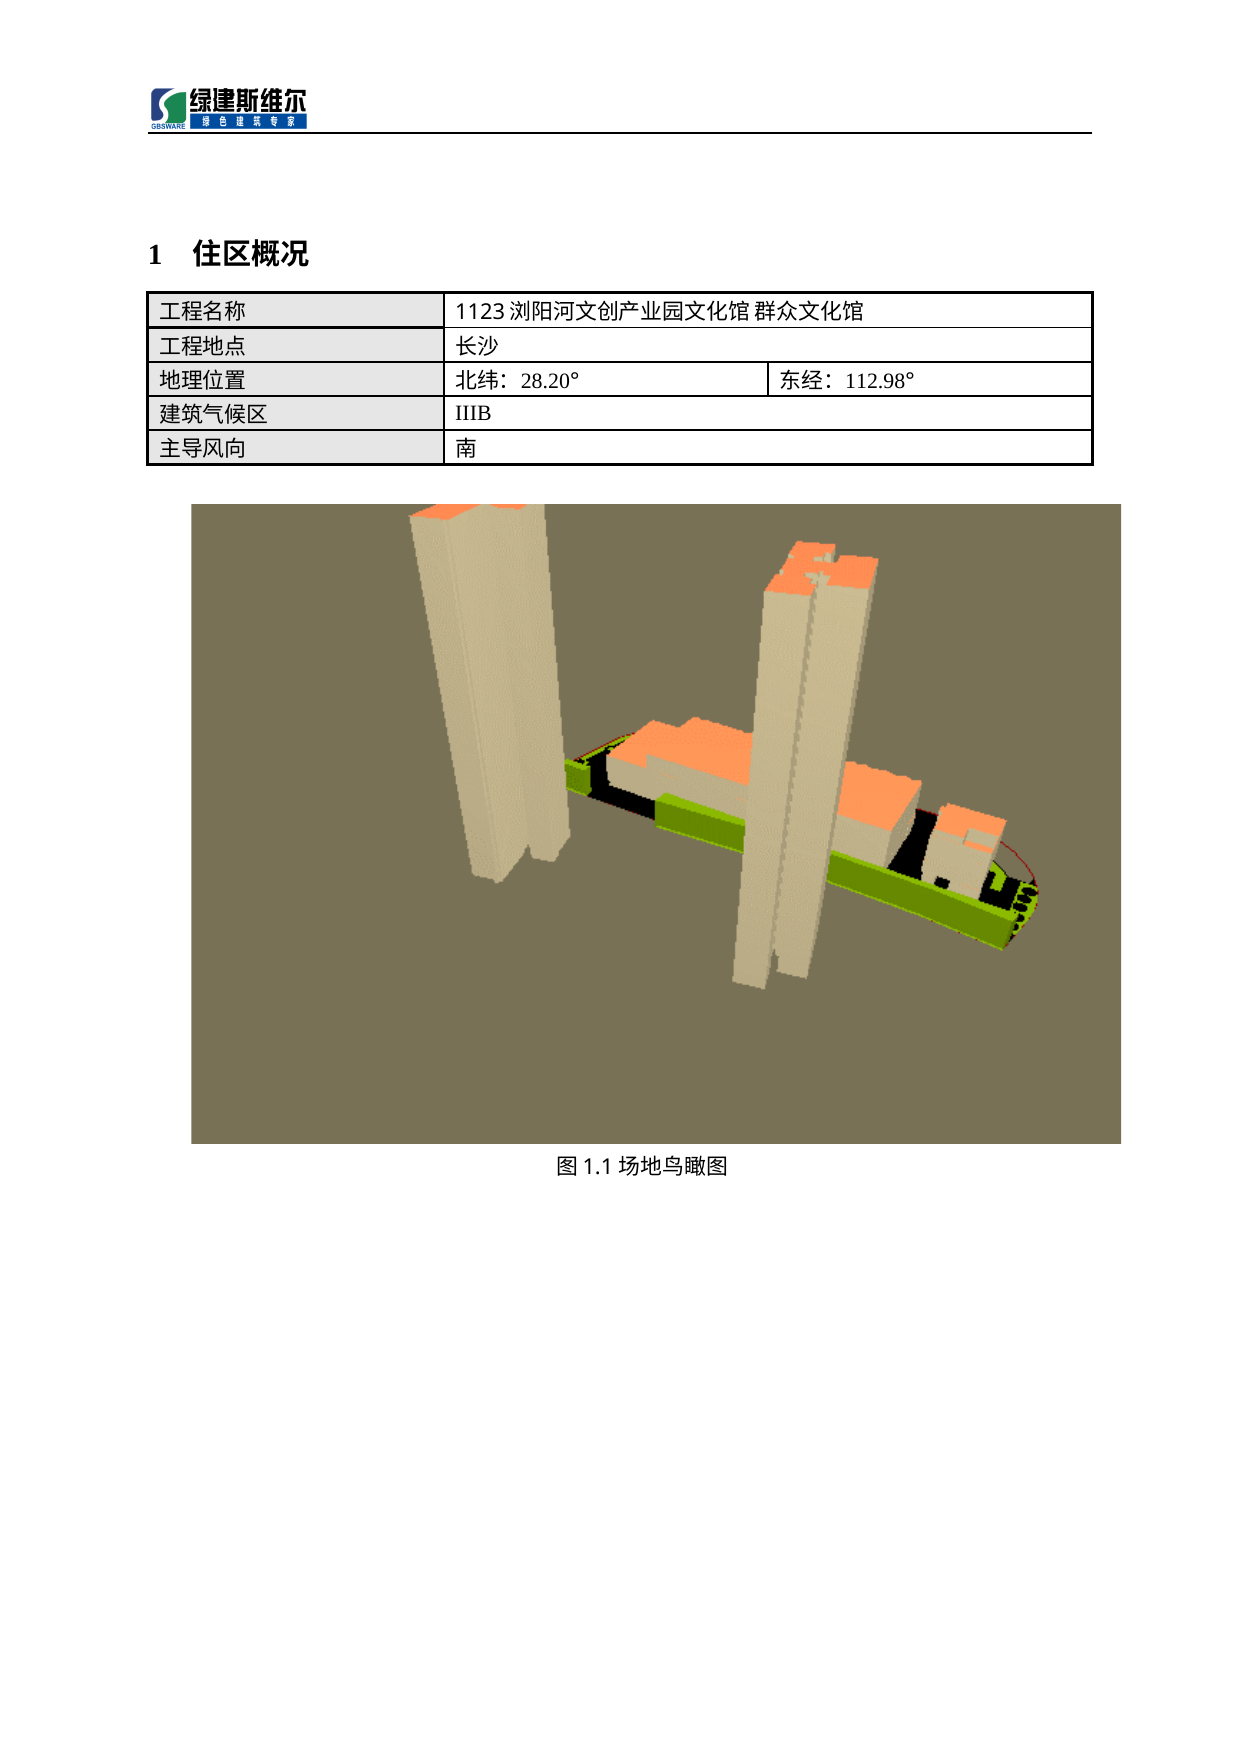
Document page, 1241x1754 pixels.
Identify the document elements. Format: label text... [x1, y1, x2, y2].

table_cell 地理位置 [149, 363, 443, 395]
table_cell 主导风向 [149, 431, 443, 463]
table_header 1123浏阳河文创产业园文化馆 群众文化馆 [445, 294, 1091, 326]
table_cell IIIB [445, 397, 1091, 429]
table_header 工程名称 [149, 294, 443, 326]
picture [191, 504, 1122, 1144]
text 图1.1 场地鸟瞰图 [148, 1149, 1092, 1181]
table_cell 南 [445, 431, 1091, 463]
table_cell 东经：112.98° [769, 363, 1091, 395]
table_cell 长沙 [445, 328, 1091, 361]
subtitle 住区概况 [148, 219, 1092, 284]
picture [147, 88, 308, 130]
table_cell 北纬：28.20° [445, 363, 767, 395]
table_cell 工程地点 [149, 329, 443, 361]
table_cell 建筑气候区 [149, 397, 443, 429]
